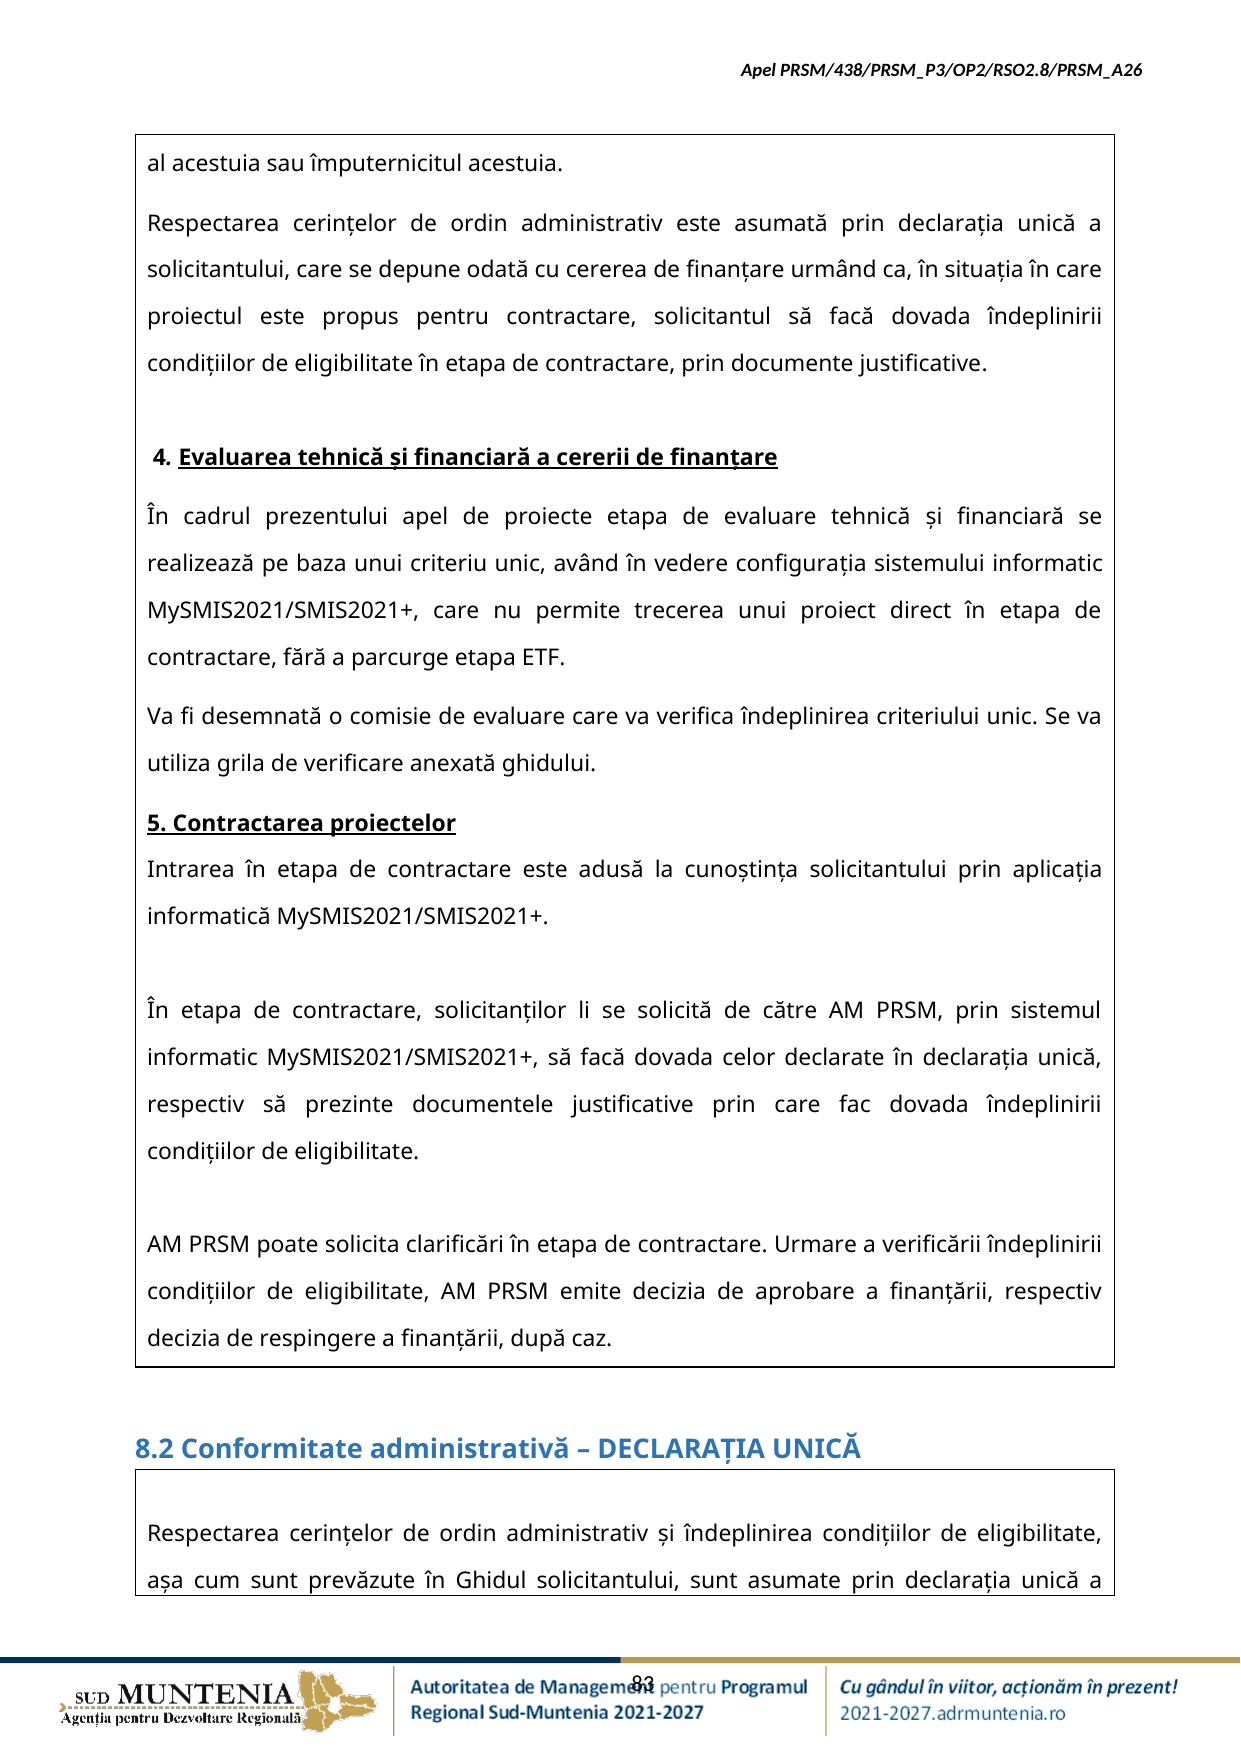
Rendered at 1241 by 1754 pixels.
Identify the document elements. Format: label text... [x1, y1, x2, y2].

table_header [136, 135, 1114, 1366]
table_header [136, 1470, 1114, 1595]
subtitle 8.2 Conformitate administrativă – DECLARAȚIA UNICĂ [135, 1429, 1150, 1466]
picture [0, 1657, 1241, 1737]
